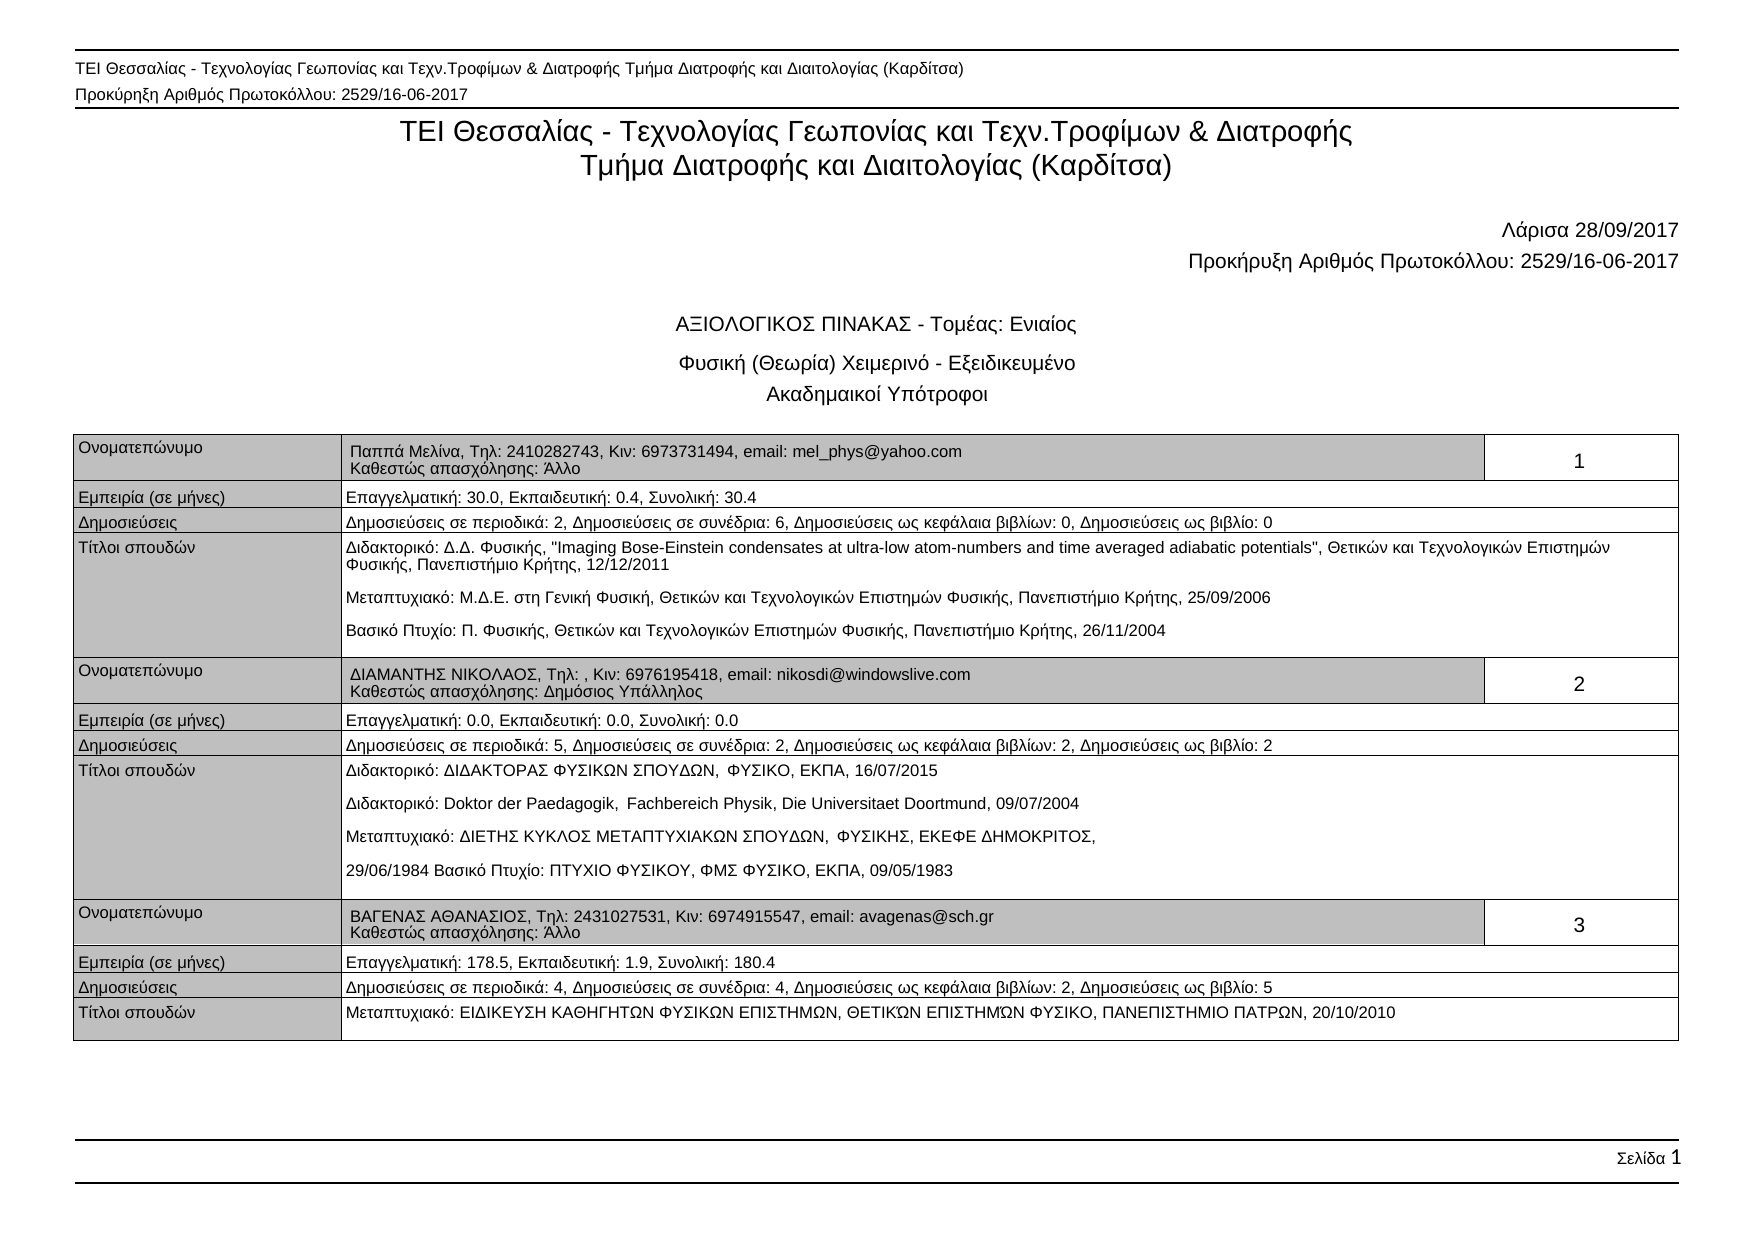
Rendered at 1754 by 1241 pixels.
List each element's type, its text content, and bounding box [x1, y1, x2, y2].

table_cell Τίτλοι σπουδών [74, 756, 341, 899]
table_cell ΔΙΑΜΑΝΤΗΣ ΝΙΚΟΛΑΟΣ, Τηλ: , Κιν: 6976195418, email: nikosdi@windowslive.com Καθεστώς απασχόλησης: Δημόσιος Υπάλληλος [342, 658, 1484, 703]
text Λάρισα 28/09/2017 Προκήρυξη Αριθμός Πρωτοκόλλου: 2529/16-06-2017 [1186, 218, 1679, 273]
table_cell Δημοσιεύσεις [74, 508, 341, 532]
table_cell ΒΑΓΕΝΑΣ ΑΘΑΝΑΣΙΟΣ, Τηλ: 2431027531, Κιν: 6974915547, email: avagenas@sch.gr Καθεστώς απασχόλησης: Άλλο [342, 900, 1484, 944]
table_cell Επαγγελματική: 0.0, Εκπαιδευτική: 0.0, Συνολική: 0.0 [342, 704, 1678, 730]
table_header Παππά Μελίνα, Τηλ: 2410282743, Κιν: 6973731494, email: mel_phys@yahoo.com Καθεστώς απασχόλησης: Άλλο [342, 435, 1484, 480]
table_cell Μεταπτυχιακό: ΕΙΔΙΚΕΥΣΗ ΚΑΘΗΓΗΤΩΝ ΦΥΣΙΚΩΝ ΕΠΙΣΤΗΜΩΝ, ΘΕΤΙΚΏΝ ΕΠΙΣΤΗΜΏΝ ΦΥΣΙΚΟ, ΠΑΝΕΠΙΣΤΗΜΙΟ ΠΑΤΡΩΝ, 20/10/2010 [342, 998, 1678, 1040]
table_cell Διδακτορικό: Δ.Δ. Φυσικής, "Imaging Bose-Einstein condensates at ultra-low atom-numbers and time averaged adiabatic potentials", Θετικών και Τεχνολογικών Επιστημών Φυσικής, Πανεπιστήμιο Κρήτης, 12/12/2011 Μεταπτυχιακό: Μ.Δ.Ε. στη Γενική Φυσική, Θετικών και Τεχνολογικών Επιστημών Φυσικής, Πανεπιστήμιο Κρήτης, 25/09/2006 Βασικό Πτυχίο: Π. Φυσικής, Θετικών και Τεχνολογικών Επιστημών Φυσικής, Πανεπιστήμιο Κρήτης, 26/11/2004 [342, 533, 1678, 657]
table_cell Εμπειρία (σε μήνες) [74, 481, 341, 507]
table_cell Τίτλοι σπουδών [74, 533, 341, 657]
table_cell Τίτλοι σπουδών [74, 998, 341, 1040]
table_cell Ονοματεπώνυμο [74, 900, 341, 944]
table_cell Εμπειρία (σε μήνες) [74, 946, 341, 972]
text ΤΕΙ Θεσσαλίας - Τεχνολογίας Γεωπονίας και Τεχν.Τροφίμων & Διατροφής Τμήμα Διατροφής και Διαιτολογίας (Καρδίτσα) [399, 115, 1353, 182]
table_cell 3 [1485, 900, 1678, 944]
table_cell Δημοσιεύσεις [74, 731, 341, 755]
table_cell Επαγγελματική: 178.5, Εκπαιδευτική: 1.9, Συνολική: 180.4 [342, 946, 1678, 972]
text ΑΞΙΟΛΟΓΙΚΟΣ ΠΙΝΑΚΑΣ - Τομέας: Ενιαίος [658, 312, 1094, 336]
table_cell Διδακτορικό: ΔΙΔΑΚΤΟΡΑΣ ΦΥΣΙΚΩΝ ΣΠΟΥΔΩΝ, ΦΥΣΙΚΟ, ΕΚΠΑ, 16/07/2015 Διδακτορικό: Doktor der Paedagogik, Fachbereich Physik, Die Universitaet Doortmund, 09/07/2004 Μεταπτυχιακό: ΔΙΕΤΗΣ ΚΥΚΛΟΣ ΜΕΤΑΠΤΥΧΙΑΚΩΝ ΣΠΟΥΔΩΝ, ΦΥΣΙΚΗΣ, ΕΚΕΦΕ ΔΗΜΟΚΡΙΤΟΣ, 29/06/1984 Βασικό Πτυχίο: ΠΤΥΧΙΟ ΦΥΣΙΚΟΥ, ΦΜΣ ΦΥΣΙΚΟ, ΕΚΠΑ, 09/05/1983 [342, 756, 1678, 899]
table_cell Δημοσιεύσεις σε περιοδικά: 4, Δημοσιεύσεις σε συνέδρια: 4, Δημοσιεύσεις ως κεφάλαια βιβλίων: 2, Δημοσιεύσεις ως βιβλίο: 5 [342, 973, 1678, 997]
table_header 1 [1485, 435, 1678, 480]
text Φυσική (Θεωρία) Χειμερινό - Εξειδικευμένο Ακαδημαικοί Υπότροφοι [657, 351, 1097, 406]
table_cell Δημοσιεύσεις σε περιοδικά: 2, Δημοσιεύσεις σε συνέδρια: 6, Δημοσιεύσεις ως κεφάλαια βιβλίων: 0, Δημοσιεύσεις ως βιβλίο: 0 [342, 508, 1678, 532]
table_cell Δημοσιεύσεις σε περιοδικά: 5, Δημοσιεύσεις σε συνέδρια: 2, Δημοσιεύσεις ως κεφάλαια βιβλίων: 2, Δημοσιεύσεις ως βιβλίο: 2 [342, 731, 1678, 755]
table_cell Δημοσιεύσεις [74, 973, 341, 997]
table_header Ονοματεπώνυμο [74, 435, 341, 480]
table_cell Ονοματεπώνυμο [74, 658, 341, 703]
table_cell 2 [1485, 658, 1678, 703]
table_cell Επαγγελματική: 30.0, Εκπαιδευτική: 0.4, Συνολική: 30.4 [342, 481, 1678, 507]
table_cell Εμπειρία (σε μήνες) [74, 704, 341, 730]
